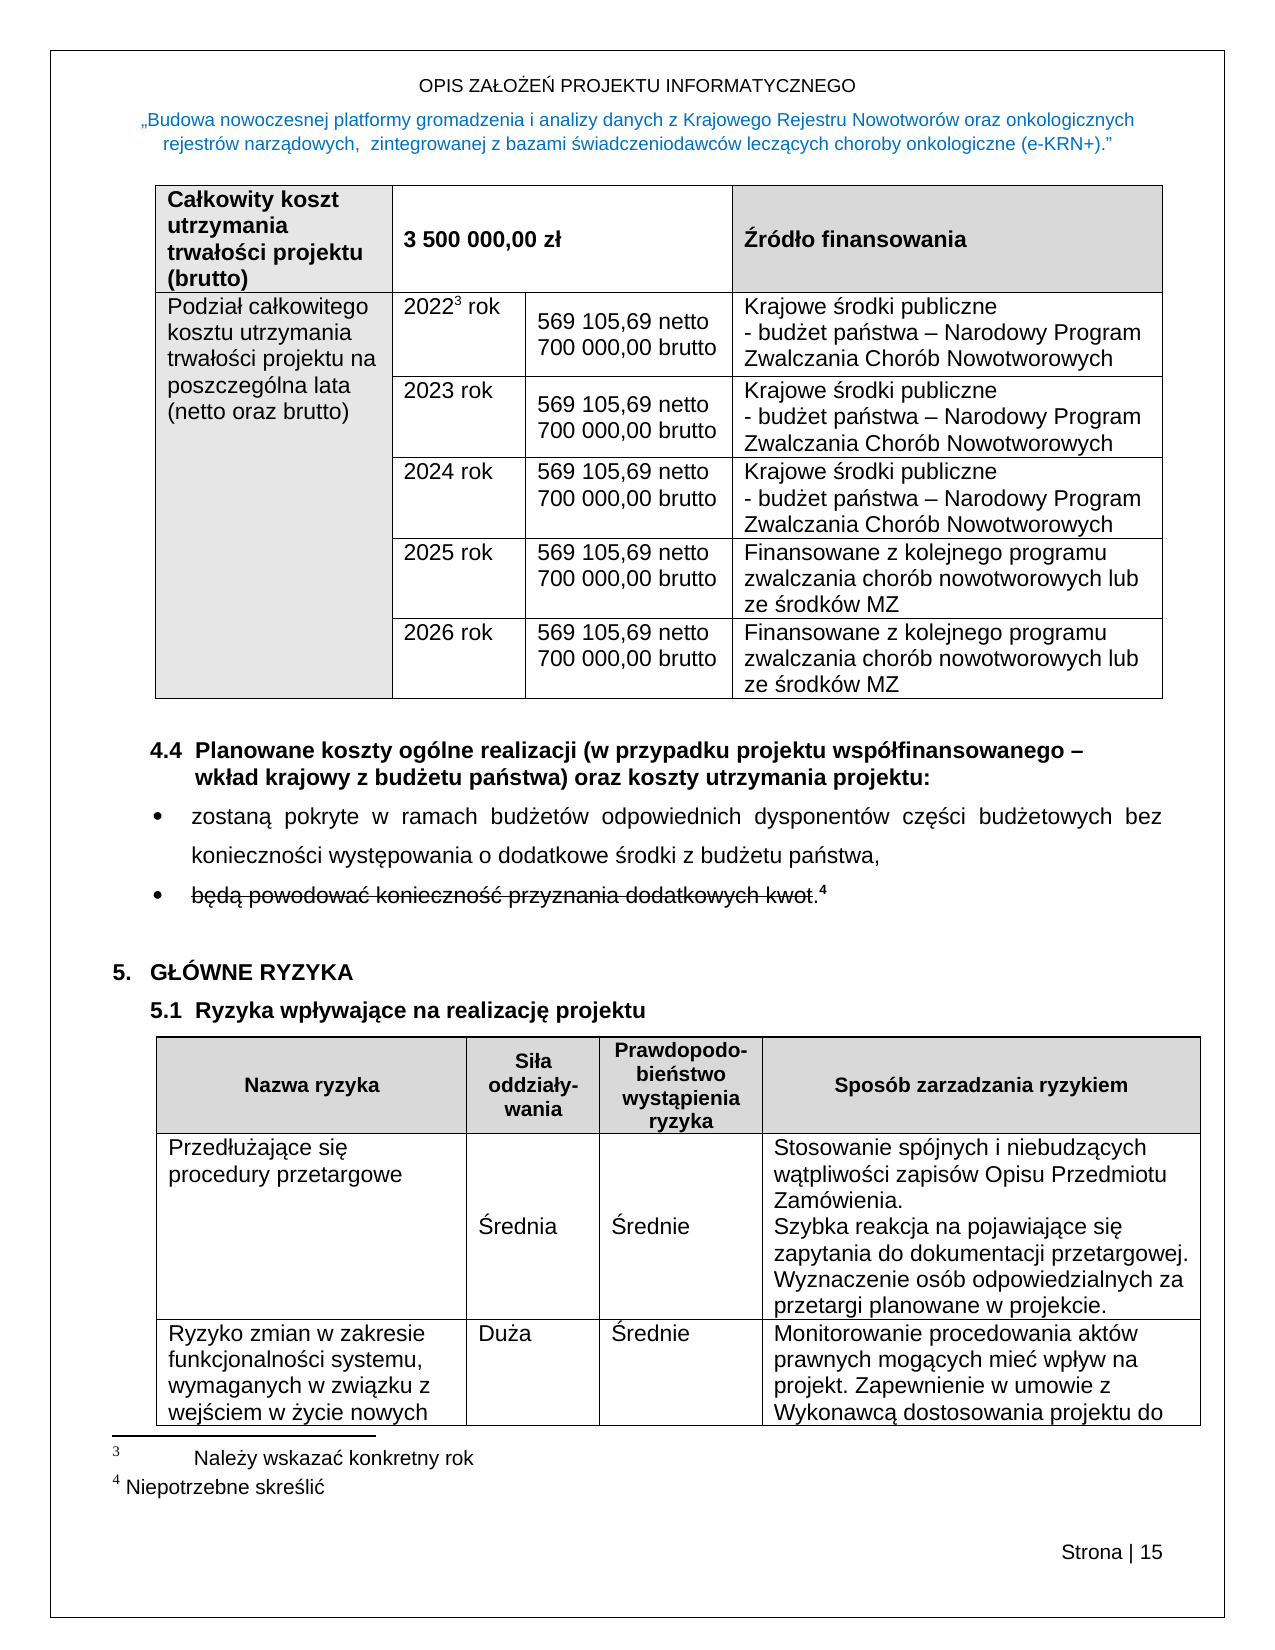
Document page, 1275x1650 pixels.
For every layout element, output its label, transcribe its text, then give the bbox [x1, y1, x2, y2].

table_cell 569 105,69 netto 700 000,00 brutto [526, 377, 732, 457]
table_cell Krajowe środki publiczne - budżet państwa – Narodowy Program Zwalczania Chorób Nowotworowych [733, 293, 1162, 376]
table_cell 569 105,69 netto 700 000,00 brutto [526, 458, 732, 537]
table_cell 2022 rok [393, 293, 525, 376]
table_cell 569 105,69 netto 700 000,00 brutto [526, 293, 732, 376]
table_cell 2026 rok [393, 619, 525, 698]
table_header Prawdopodo-bieństwo wystąpienia ryzyka [600, 1038, 762, 1133]
table_header Siła oddziały-wania [467, 1038, 599, 1133]
table_cell 2024 rok [393, 458, 525, 537]
table_cell Krajowe środki publiczne - budżet państwa – Narodowy Program Zwalczania Chorób Nowotworowych [733, 458, 1162, 537]
table_header Nazwa ryzyka [157, 1038, 466, 1133]
list będą powodować konieczność przyznania dodatkowych kwot. [153, 882, 1162, 908]
table_header 3 500 000,00 zł [393, 186, 732, 292]
table_header Źródło finansowania [733, 186, 1162, 292]
subtitle Ryzyka wpływające na realizację projektu [150, 997, 1145, 1024]
table_header Całkowity koszt utrzymania trwałości projektu (brutto) [156, 186, 392, 292]
table_cell Średnie [600, 1320, 762, 1425]
table_cell 569 105,69 netto 700 000,00 brutto [526, 539, 732, 617]
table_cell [157, 1320, 466, 1425]
table_cell Duża [467, 1320, 599, 1425]
table_header Sposób zarzadzania ryzykiem [763, 1038, 1200, 1133]
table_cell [763, 1320, 1200, 1425]
subtitle Planowane koszty ogólne realizacji (w przypadku projektu współfinansowanego – wkład krajowy z budżetu państwa) oraz koszty utrzymania projektu: [150, 737, 1145, 790]
table_cell Średnie [600, 1134, 762, 1319]
table_cell Krajowe środki publiczne - budżet państwa – Narodowy Program Zwalczania Chorób Nowotworowych [733, 377, 1162, 457]
table_cell Stosowanie spójnych i niebudzących wątpliwości zapisów Opisu Przedmiotu Zamówienia. Szybka reakcja na pojawiające się zapytania do dokumentacji przetargowej. Wyznaczenie osób odpowiedzialnych za przetargi planowane w projekcie. [763, 1134, 1200, 1319]
table_cell Finansowane z kolejnego programu zwalczania chorób nowotworowych lub ze środków MZ [733, 539, 1162, 617]
subtitle GŁÓWNE RYZYKA [112, 959, 1162, 985]
list zostaną pokryte w ramach budżetów odpowiednich dysponentów części budżetowych bez konieczności występowania o dodatkowe środki z budżetu państwa, [153, 803, 1162, 868]
table_cell 569 105,69 netto 700 000,00 brutto [526, 619, 732, 698]
table_cell 2025 rok [393, 539, 525, 617]
table_cell Podział całkowitego kosztu utrzymania trwałości projektu na poszczególna lata (netto oraz brutto) [156, 293, 392, 698]
table_cell 2023 rok [393, 377, 525, 457]
table_cell Przedłużające się procedury przetargowe [157, 1134, 466, 1319]
table_cell Średnia [467, 1134, 599, 1319]
table_cell Finansowane z kolejnego programu zwalczania chorób nowotworowych lub ze środków MZ [733, 619, 1162, 698]
